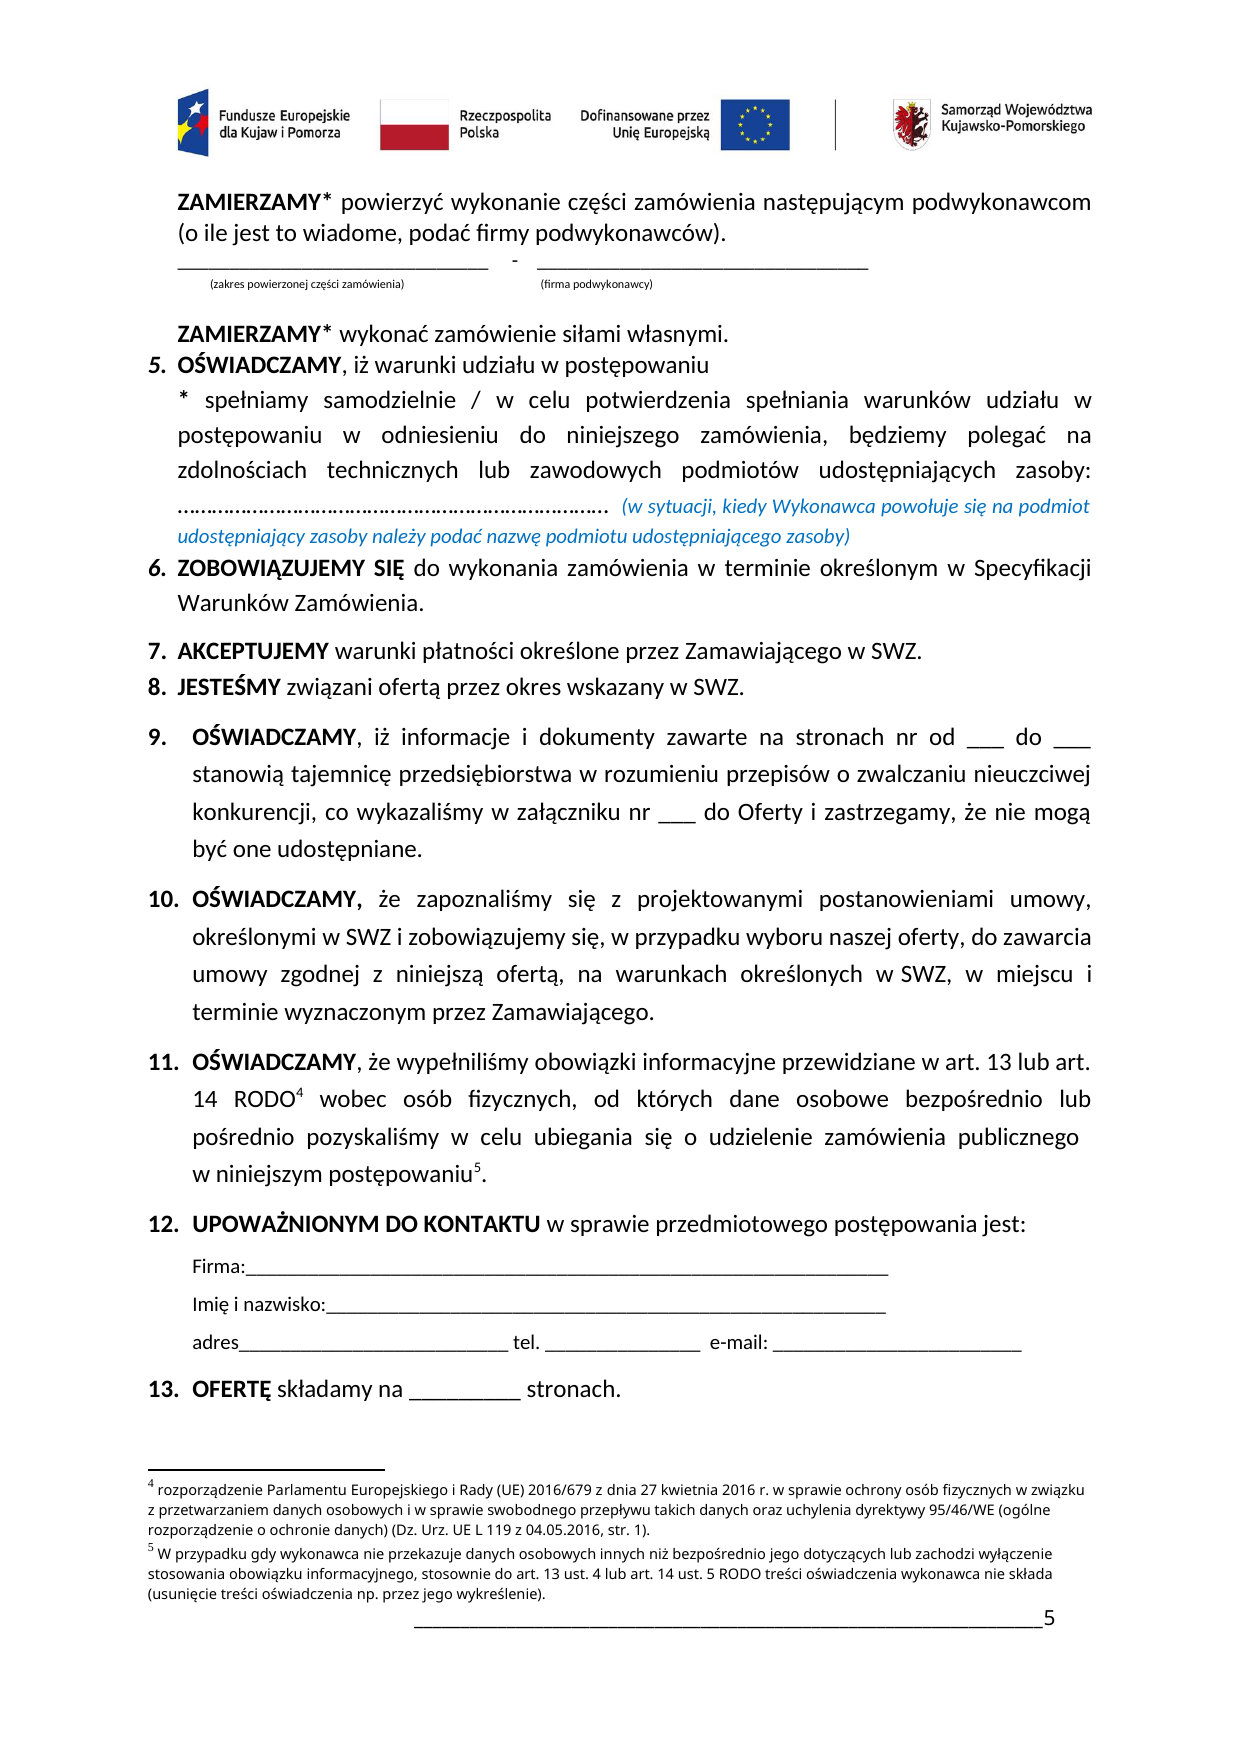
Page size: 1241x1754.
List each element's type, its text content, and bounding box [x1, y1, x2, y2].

list OFERTĘ składamy na _________ stronach. [148, 1367, 1092, 1405]
text ZAMIERZAMY* wykonać zamówienie siłami własnymi. [177, 318, 1092, 349]
text ZAMIERZAMY* powierzyć wykonanie części zamówienia następującym podwykonawcom (o ile jest to wiadome, podać firmy podwykonawców). [177, 186, 1092, 247]
list ZOBOWIĄZUJEMY SIĘ do wykonania zamówienia w terminie określonym w Specyfikacji Warunków Zamówienia. [148, 552, 1092, 618]
list OŚWIADCZAMY, iż informacje i dokumenty zawarte na stronach nr od ___ do ___ stanowią tajemnicę przedsiębiorstwa w rozumieniu przepisów o zwalczaniu nieuczciwej konkurencji, co wykazaliśmy w załączniku nr ___ do Oferty i zastrzegamy, że nie mogą być one udostępniane. [148, 715, 1092, 865]
list OŚWIADCZAMY, że wypełniliśmy obowiązki informacyjne przewidziane w art. 13 lub art. 14 RODO wobec osób fizycznych, od których dane osobowe bezpośrednio lub pośrednio pozyskaliśmy w celu ubiegania się o udzielenie zamówienia publicznego w niniejszym postępowaniu. [148, 1040, 1092, 1190]
list (zakres powierzonej części zamówienia) (firma podwykonawcy) [177, 277, 1092, 302]
list JESTEŚMY związani ofertą przez okres wskazany w SWZ. [148, 665, 1092, 703]
text Firma:______________________________________________________________ Imię i nazwisko:______________________________________________________ adres__________________________ tel. _______________ e-mail: ________________________ [192, 1253, 1092, 1354]
list * spełniamy samodzielnie / w celu potwierdzenia spełniania warunków udziału w postępowaniu w odniesieniu do niniejszego zamówienia, będziemy polegać na zdolnościach technicznych lub zawodowych podmiotów udostępniających zasoby: ………………………………………………………………… (w sytuacji, kiedy Wykonawca powołuje się na podmiot udostępniający zasoby należy podać nazwę podmiotu udostępniającego zasoby) [177, 384, 1092, 548]
list OŚWIADCZAMY, że zapoznaliśmy się z projektowanymi postanowieniami umowy, określonymi w SWZ i zobowiązujemy się, w przypadku wyboru naszej oferty, do zawarcia umowy zgodnej z niniejszą ofertą, na warunkach określonych w SWZ, w miejscu i terminie wyznaczonym przez Zamawiającego. [148, 878, 1092, 1028]
list UPOWAŻNIONYM DO KONTAKTU w sprawie przedmiotowego postępowania jest: [148, 1203, 1092, 1240]
list AKCEPTUJEMY warunki płatności określone przez Zamawiającego w SWZ. [148, 635, 1092, 665]
list OŚWIADCZAMY, iż warunki udziału w postępowaniu [148, 349, 1092, 379]
list ______________________________ - ________________________________ [177, 247, 1092, 273]
